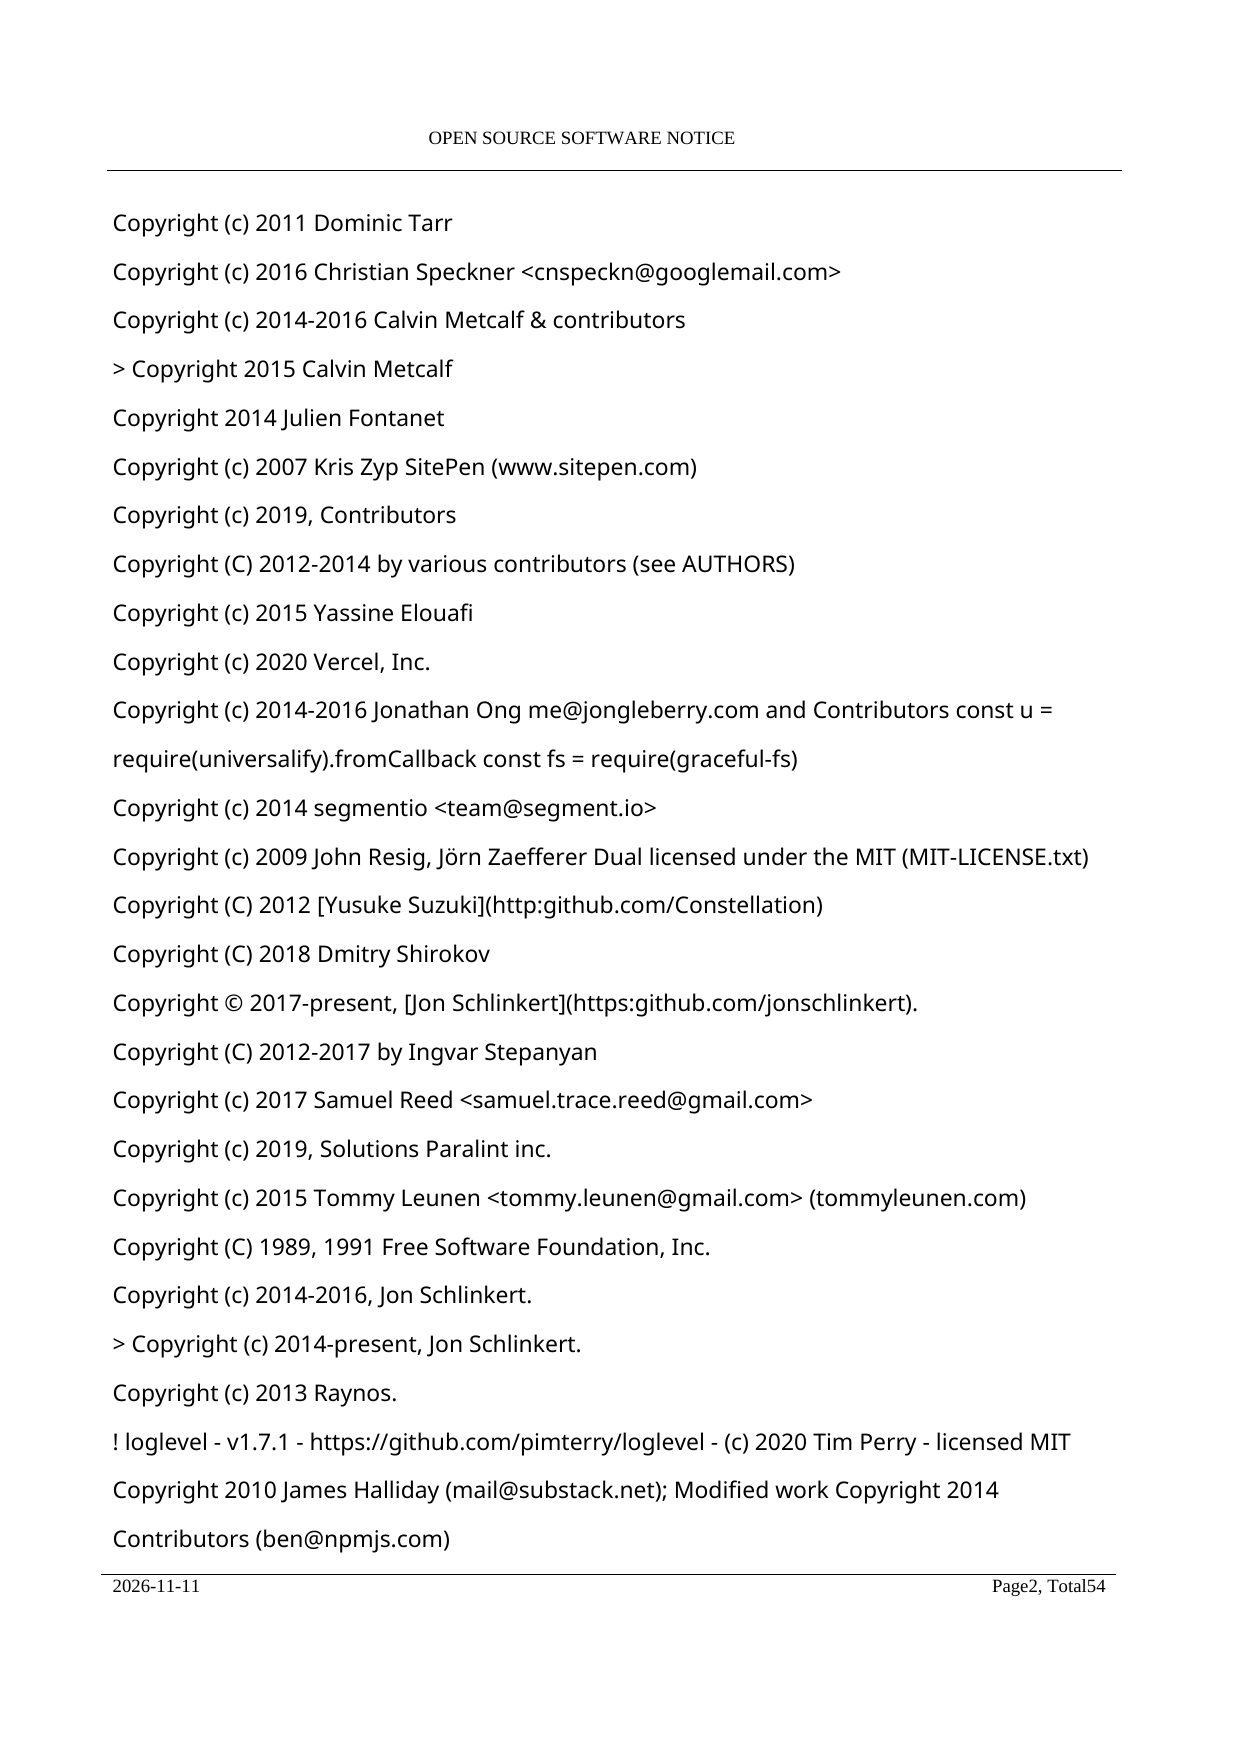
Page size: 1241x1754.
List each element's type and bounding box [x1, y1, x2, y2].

text [112, 206, 1128, 1555]
